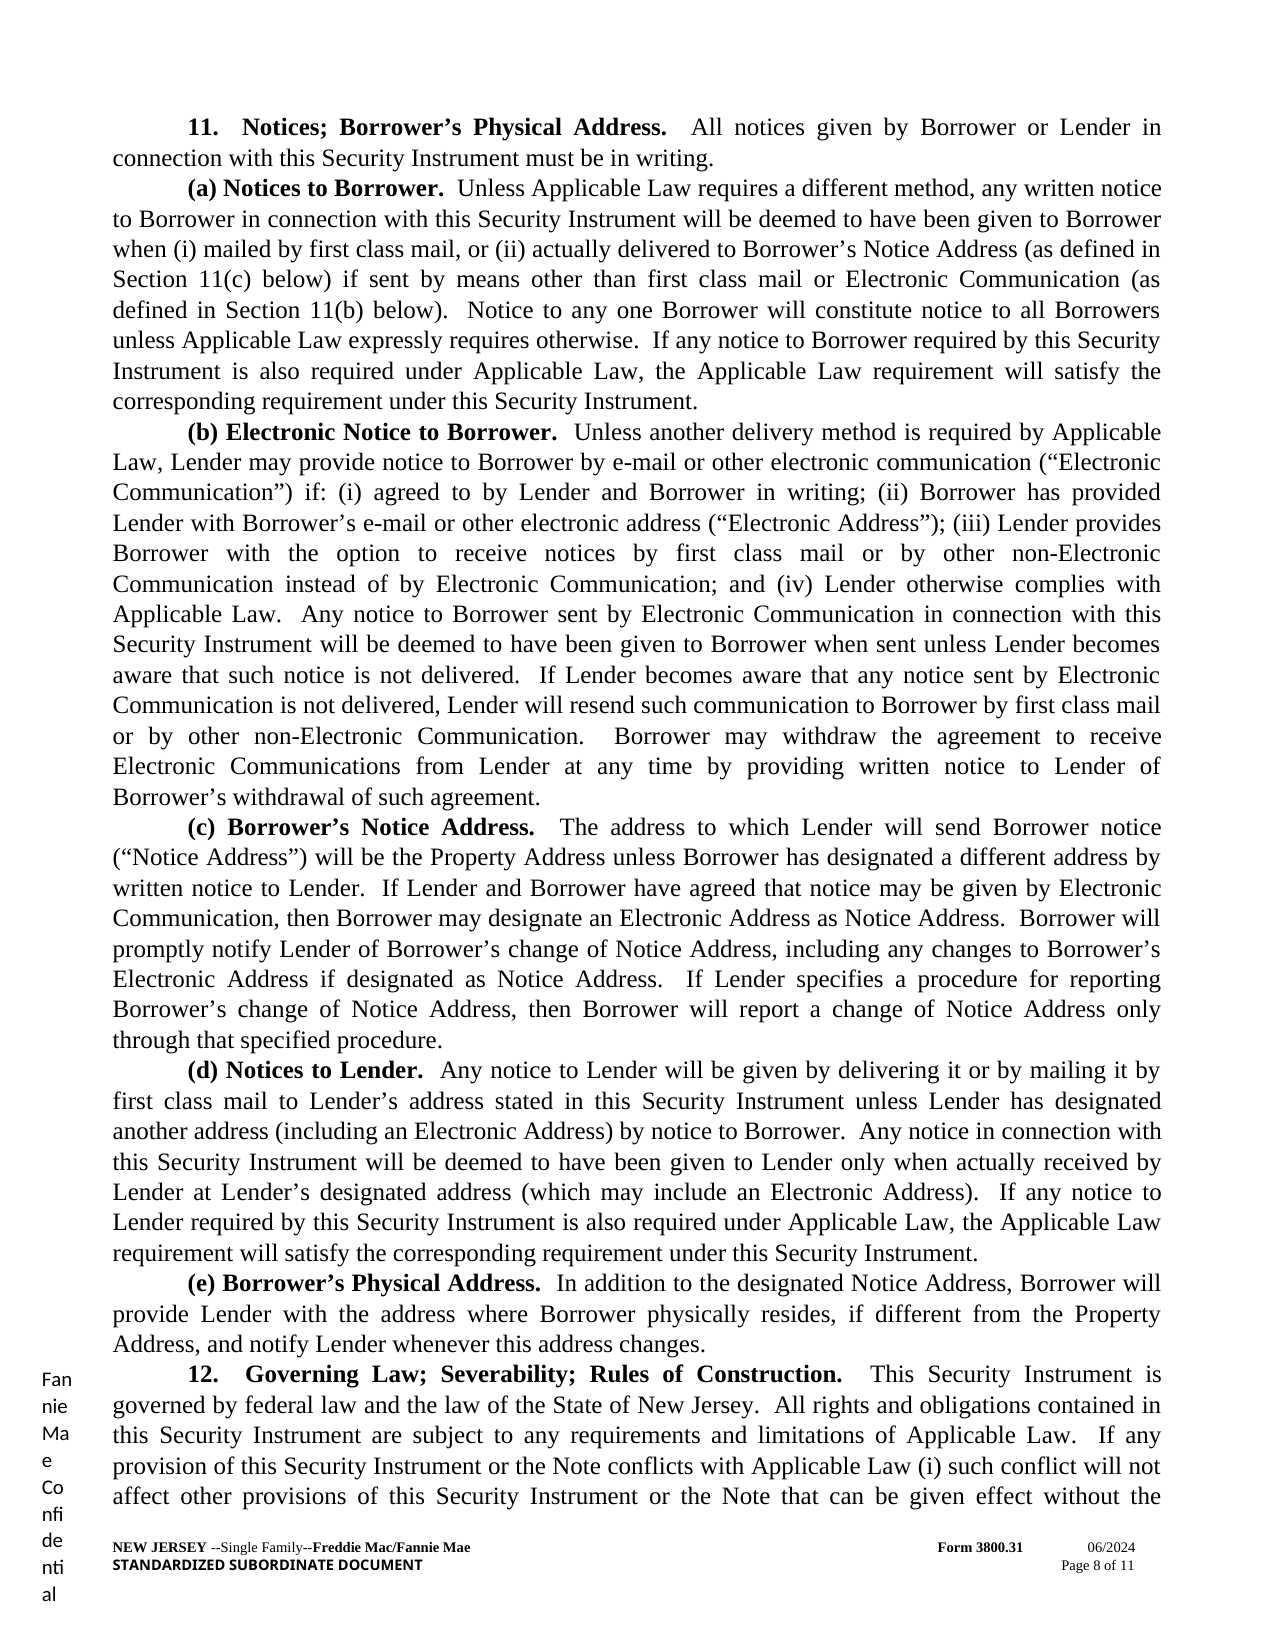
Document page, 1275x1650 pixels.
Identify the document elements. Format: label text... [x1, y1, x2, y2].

text (a) Notices to Borrower. Unless Applicable Law requires a different method, any written notice to Borrower in connection with this Security Instrument will be deemed to have been given to Borrower when (i) mailed by first class mail, or (ii) actually delivered to Borrower’s Notice Address (as defined in Section 11(c) below) if sent by means other than first class mail or Electronic Communication (as defined in Section 11(b) below). Notice to any one Borrower will constitute notice to all Borrowers unless Applicable Law expressly requires otherwise. If any notice to Borrower required by this Security Instrument is also required under Applicable Law, the Applicable Law requirement will satisfy the corresponding requirement under this Security Instrument. [112, 173, 1162, 415]
text (c) Borrower’s Notice Address. The address to which Lender will send Borrower notice (“Notice Address”) will be the Property Address unless Borrower has designated a different address by written notice to Lender. If Lender and Borrower have agreed that notice may be given by Electronic Communication, then Borrower may designate an Electronic Address as Notice Address. Borrower will promptly notify Lender of Borrower’s change of Notice Address, including any changes to Borrower’s Electronic Address if designated as Notice Address. If Lender specifies a procedure for reporting Borrower’s change of Notice Address, then Borrower will report a change of Notice Address only through that specified procedure. [112, 812, 1162, 1054]
text (d) Notices to Lender. Any notice to Lender will be given by delivering it or by mailing it by first class mail to Lender’s address stated in this Security Instrument unless Lender has designated another address (including an Electronic Address) by notice to Borrower. Any notice in connection with this Security Instrument will be deemed to have been given to Lender only when actually received by Lender at Lender’s designated address (which may include an Electronic Address). If any notice to Lender required by this Security Instrument is also required under Applicable Law, the Applicable Law requirement will satisfy the corresponding requirement under this Security Instrument. [112, 1055, 1162, 1267]
text (b) Electronic Notice to Borrower. Unless another delivery method is required by Applicable Law, Lender may provide notice to Borrower by e-mail or other electronic communication (“Electronic Communication”) if: (i) agreed to by Lender and Borrower in writing; (ii) Borrower has provided Lender with Borrower’s e-mail or other electronic address (“Electronic Address”); (iii) Lender provides Borrower with the option to receive notices by first class mail or by other non-Electronic Communication instead of by Electronic Communication; and (iv) Lender otherwise complies with Applicable Law. Any notice to Borrower sent by Electronic Communication in connection with this Security Instrument will be deemed to have been given to Borrower when sent unless Lender becomes aware that such notice is not delivered. If Lender becomes aware that any notice sent by Electronic Communication is not delivered, Lender will resend such communication to Borrower by first class mail or by other non-Electronic Communication. Borrower may withdraw the agreement to receive Electronic Communications from Lender at any time by providing written notice to Lender of Borrower’s withdrawal of such agreement. [112, 417, 1162, 810]
text (e) Borrower’s Physical Address. In addition to the designated Notice Address, Borrower will provide Lender with the address where Borrower physically resides, if different from the Property Address, and notify Lender whenever this address changes. [112, 1268, 1162, 1358]
text 11. Notices; Borrower’s Physical Address. All notices given by Borrower or Lender in connection with this Security Instrument must be in writing. [112, 112, 1162, 172]
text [112, 1359, 1162, 1510]
